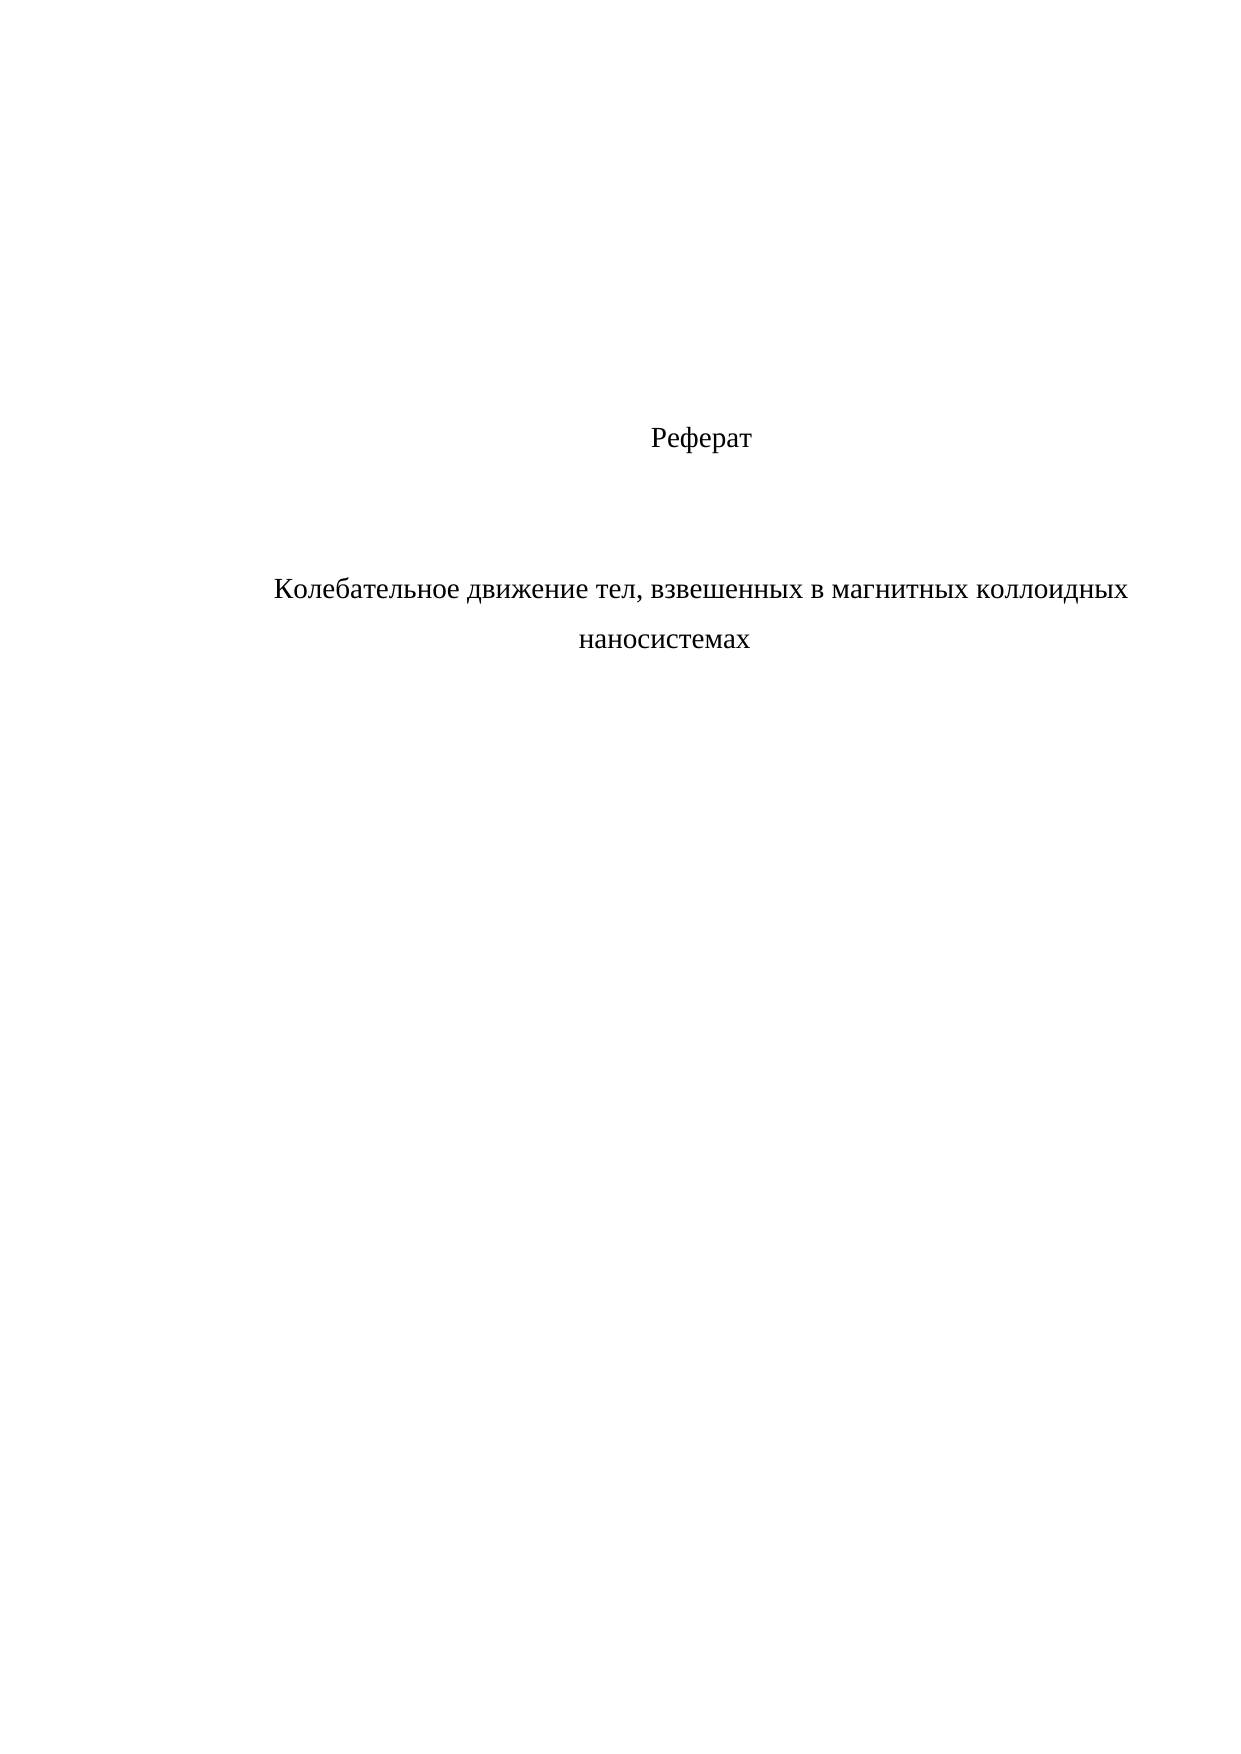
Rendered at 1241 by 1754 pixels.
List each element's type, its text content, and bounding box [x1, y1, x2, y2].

text Колебательное движение тел, взвешенных в магнитных коллоидных наносистемах [177, 571, 1152, 655]
text Реферат [177, 420, 1152, 453]
